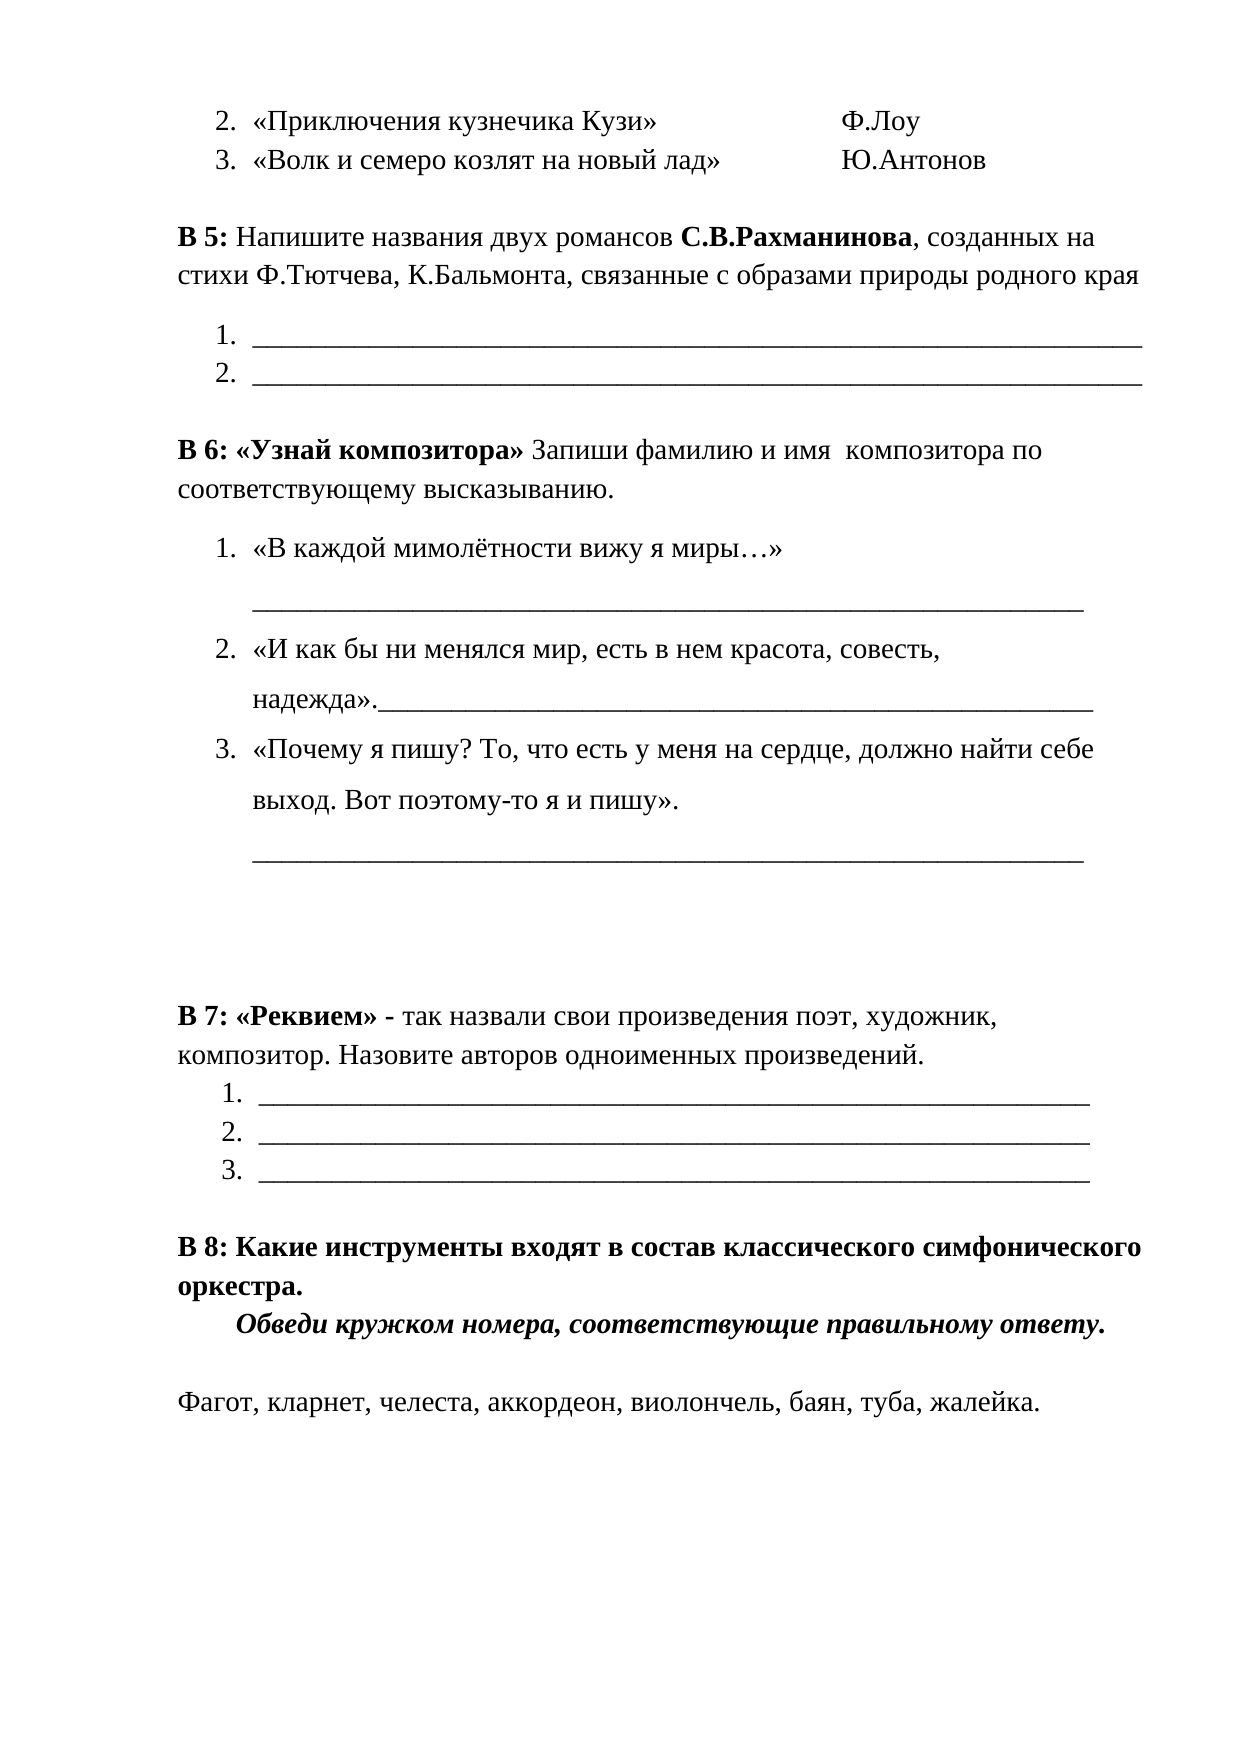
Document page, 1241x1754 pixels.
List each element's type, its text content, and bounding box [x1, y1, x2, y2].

text B 8: Какие инструменты входят в состав классического симфонического оркестра. [177, 1229, 1152, 1302]
list «В каждой мимолётности вижу я миры…» _________________________________________________________ [215, 530, 1152, 614]
list _____________________________________________________________ [215, 355, 1152, 389]
list «Волк и семеро козлят на новый лад» Ю.Антонов [215, 142, 1152, 175]
list _________________________________________________________ [221, 1152, 1152, 1186]
text Фагот, кларнет, челеста, аккордеон, виолончель, баян, туба, жалейка. [177, 1384, 1152, 1417]
list «Приключения кузнечика Кузи» Ф.Лоу [215, 103, 1152, 137]
text B 6: «Узнай композитора» Запиши фамилию и имя композитора по соответствующему высказыванию. [177, 432, 1152, 504]
list _________________________________________________________ [221, 1075, 1152, 1109]
list «Почему я пишу? То, что есть у меня на сердце, должно найти себе выход. Вот поэтому-то я и пишу». _________________________________________________________ [215, 732, 1152, 866]
text Обведи кружком номера, соответствующие правильному ответу. [177, 1307, 1152, 1340]
text B 5: Напишите названия двух романсов С.В.Рахманинова, созданных на стихи Ф.Тютчева, К.Бальмонта, связанные с образами природы родного края [177, 219, 1152, 291]
list _________________________________________________________ [221, 1114, 1152, 1147]
list «И как бы ни менялся мир, есть в нем красота, совесть, надежда»._________________________________________________ [215, 631, 1152, 715]
text B 7: «Реквием» - так назвали свои произведения поэт, художник, композитор. Назовите авторов одноименных произведений. [177, 998, 1152, 1070]
list _____________________________________________________________ [215, 317, 1152, 350]
